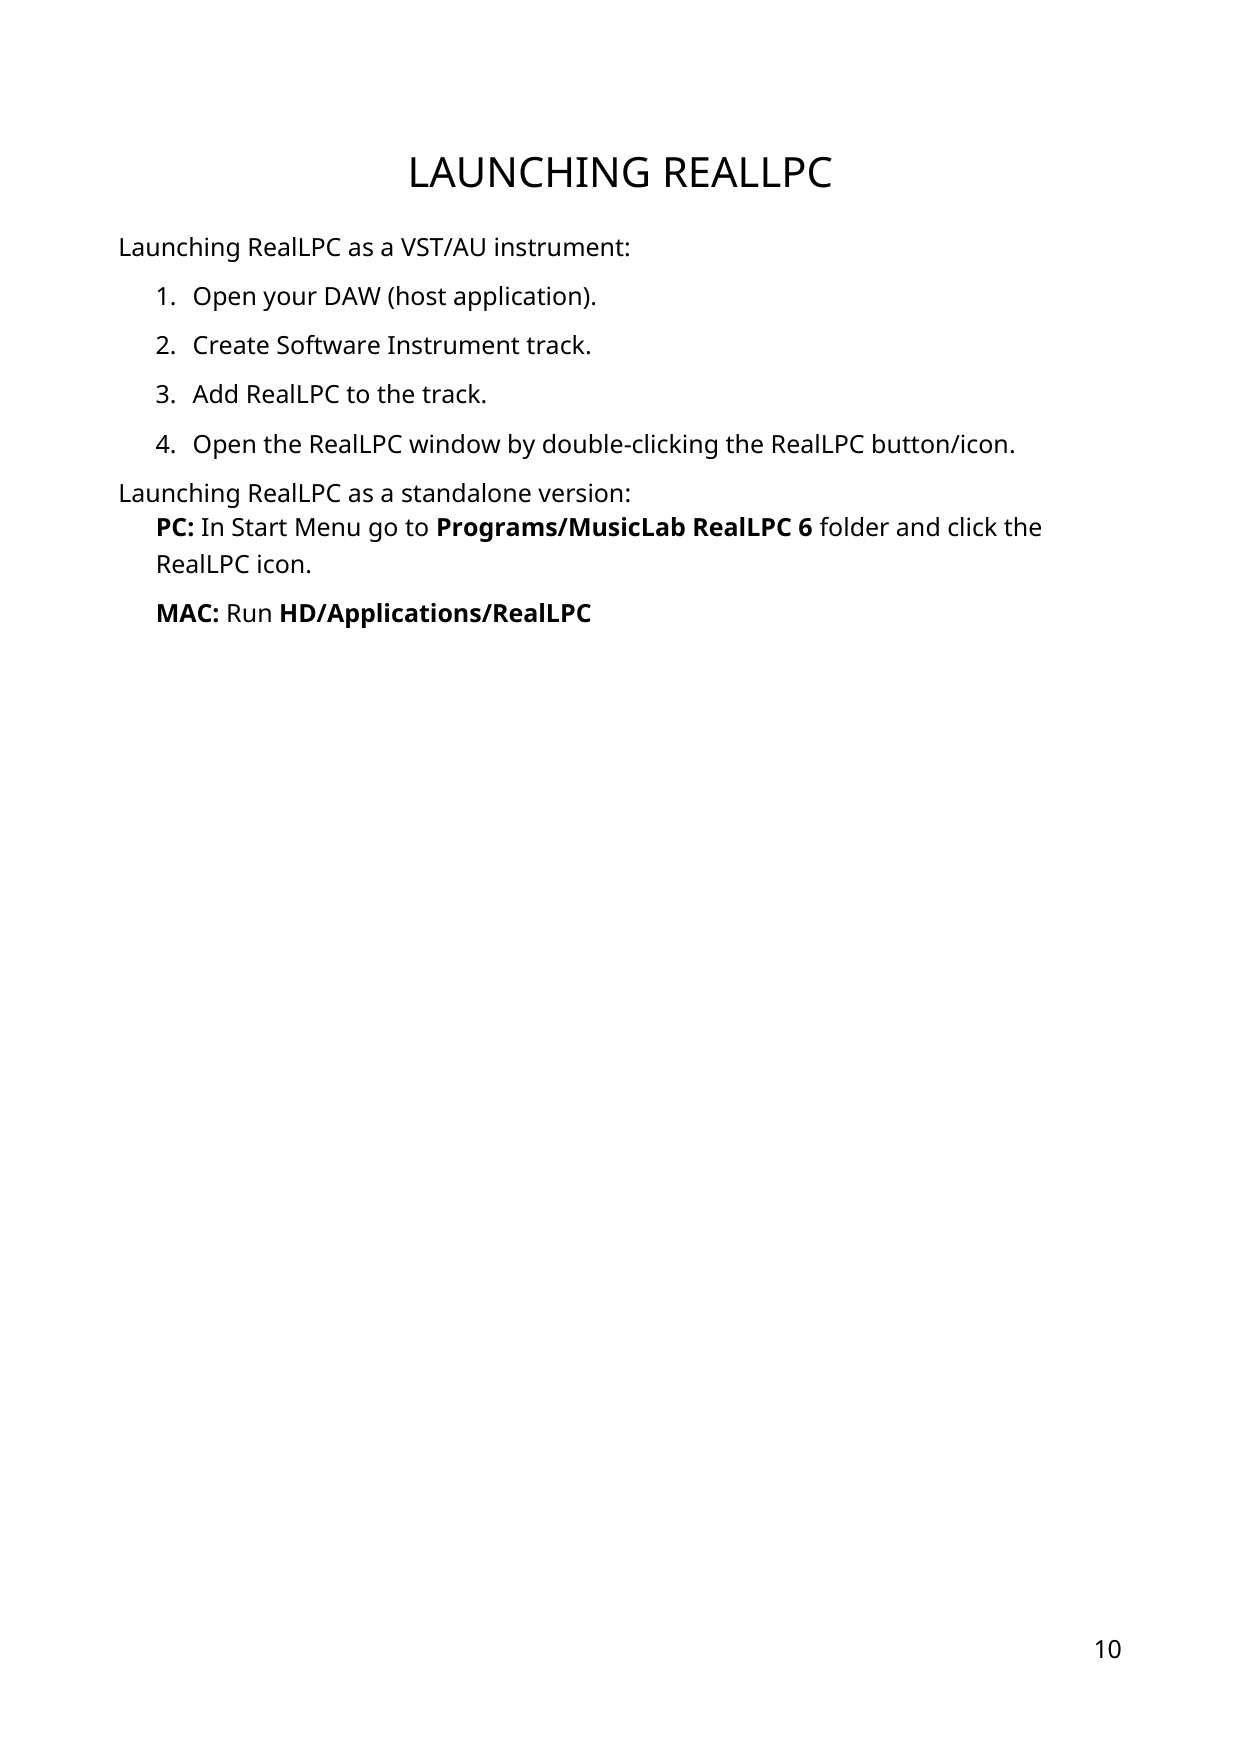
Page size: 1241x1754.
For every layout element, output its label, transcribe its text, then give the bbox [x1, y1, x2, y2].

text MAC: Run HD/Applications/RealLPC [156, 596, 1122, 630]
list Add RealLPC to the track. [155, 377, 1122, 411]
subtitle Launching RealLPC [118, 143, 1122, 200]
list Open your DAW (host application). [155, 279, 1122, 313]
list Create Software Instrument track. [155, 328, 1122, 362]
list Open the RealLPC window by double-clicking the RealLPC button/icon. [155, 426, 1122, 461]
text Launching RealLPC as a standalone version: [118, 476, 1122, 510]
text PC: In Start Menu go to Programs/MusicLab RealLPC 6 folder and click the RealLPC icon. [156, 510, 1122, 581]
text Launching RealLPC as a VST/AU instrument: [118, 229, 1122, 263]
